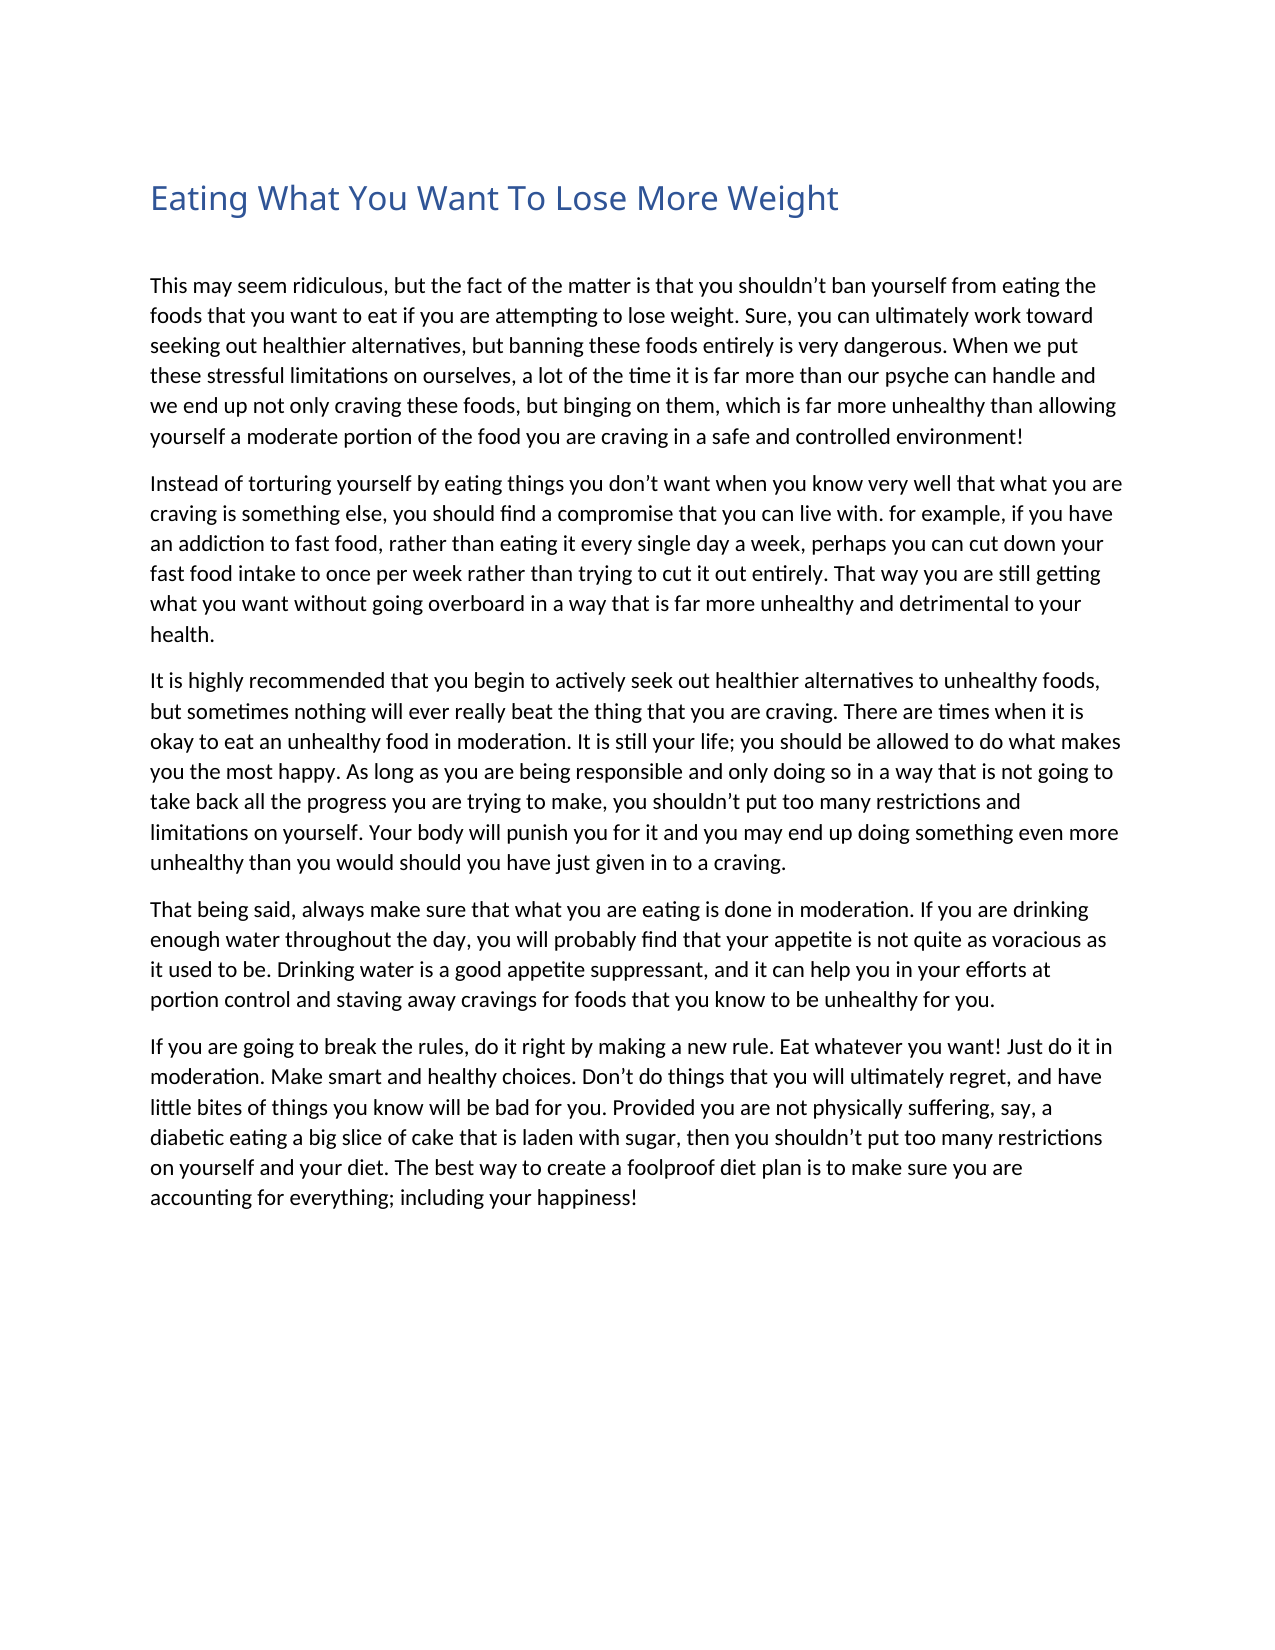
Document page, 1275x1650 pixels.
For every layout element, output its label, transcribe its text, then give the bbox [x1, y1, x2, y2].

text Instead of torturing yourself by eating things you don’t want when you know very well that what you are craving is something else, you should find a compromise that you can live with. for example, if you have an addiction to fast food, rather than eating it every single day a week, perhaps you can cut down your fast food intake to once per week rather than trying to cut it out entirely. That way you are still getting what you want without going overboard in a way that is far more unhealthy and detrimental to your health. [150, 469, 1125, 648]
text If you are going to break the rules, do it right by making a new rule. Eat whatever you want! Just do it in moderation. Make smart and healthy choices. Don’t do things that you will ultimately regret, and have little bites of things you know will be bad for you. Provided you are not physically suffering, say, a diabetic eating a big slice of cake that is laden with sugar, then you shouldn’t put too many restrictions on yourself and your diet. The best way to create a foolproof diet plan is to make sure you are accounting for everything; including your happiness! [150, 1032, 1125, 1211]
text That being said, always make sure that what you are eating is done in moderation. If you are drinking enough water throughout the day, you will probably find that your appetite is not quite as voracious as it used to be. Drinking water is a good appetite suppressant, and it can help you in your efforts at portion control and staving away cravings for foods that you know to be unhealthy for you. [150, 895, 1125, 1013]
text It is highly recommended that you begin to actively seek out healthier alternatives to unhealthy foods, but sometimes nothing will ever really beat the thing that you are craving. There are times when it is okay to eat an unhealthy food in moderation. It is still your life; you should be allowed to do what makes you the most happy. As long as you are being responsible and only doing so in a way that is not going to take back all the progress you are trying to make, you shouldn’t put too many restrictions and limitations on yourself. Your body will punish you for it and you may end up doing something even more unhealthy than you would should you have just given in to a craving. [150, 667, 1125, 876]
subtitle Eating What You Want To Lose More Weight [150, 175, 1125, 220]
text This may seem ridiculous, but the fact of the matter is that you shouldn’t ban yourself from eating the foods that you want to eat if you are attempting to lose weight. Sure, you can ultimately work toward seeking out healthier alternatives, but banning these foods entirely is very dangerous. When we put these stressful limitations on ourselves, a lot of the time it is far more than our psyche can handle and we end up not only craving these foods, but binging on them, which is far more unhealthy than allowing yourself a moderate portion of the food you are craving in a safe and controlled environment! [150, 271, 1125, 450]
